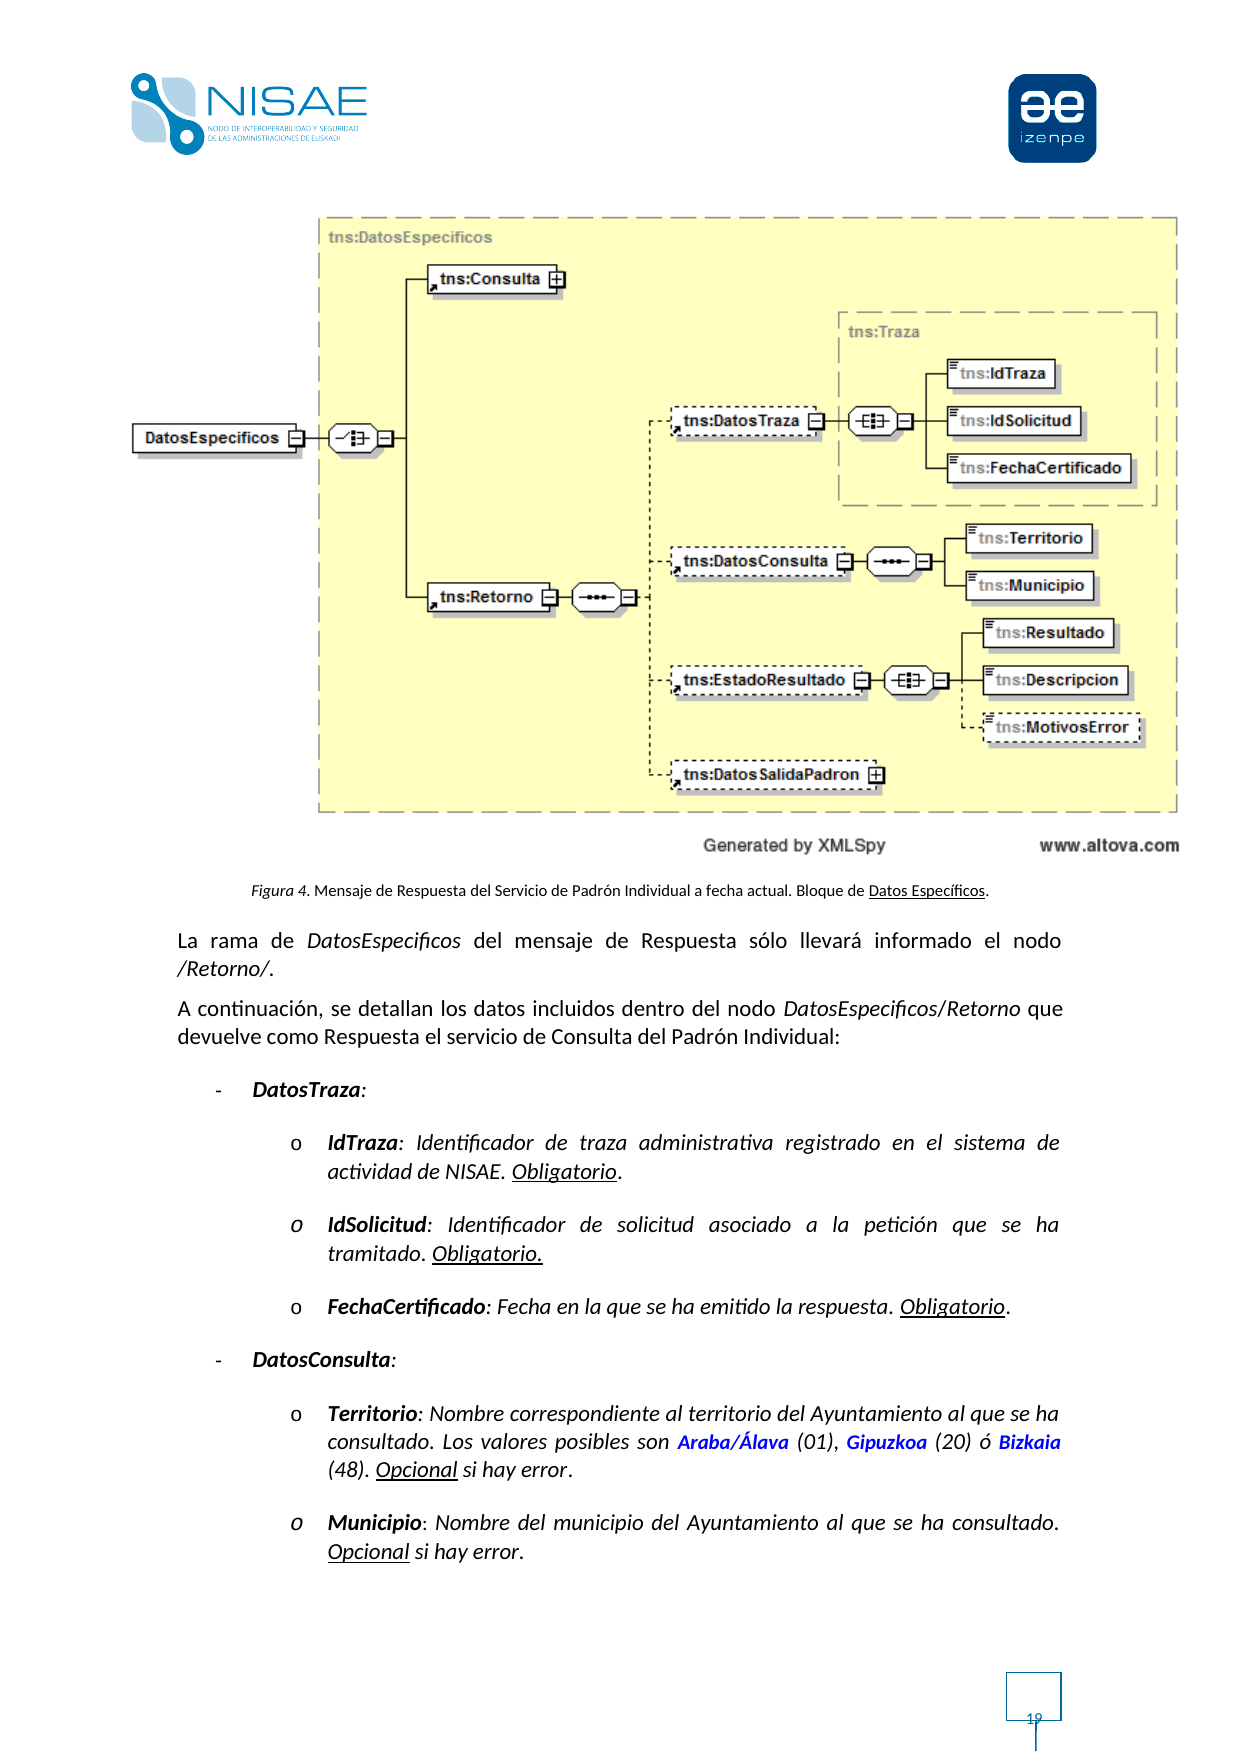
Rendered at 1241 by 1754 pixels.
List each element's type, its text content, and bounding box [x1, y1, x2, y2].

picture [118, 210, 1192, 856]
text La rama de DatosEspecificos del mensaje de Respuesta sólo llevará informado el nodo /Retorno/. [177, 926, 1063, 982]
picture [1007, 74, 1097, 163]
picture [118, 73, 180, 155]
list Territorio: Nombre correspondiente al territorio del Ayuntamiento al que se ha consultado. Los valores posibles son Araba/Álava (01), Gipuzkoa (20) ó Bizkaia (48). Opcional si hay error. [290, 1399, 1063, 1483]
list Municipio: Nombre del municipio del Ayuntamiento al que se ha consultado. Opcional si hay error. [290, 1508, 1063, 1565]
list FechaCertificado: Fecha en la que se ha emitido la respuesta. Obligatorio. [290, 1292, 1063, 1321]
picture [139, 81, 148, 90]
list DatosTraza: [215, 1075, 1063, 1103]
picture [181, 131, 193, 143]
list IdTraza: Identificador de traza administrativa registrado en el sistema de actividad de NISAE. Obligatorio. [290, 1128, 1063, 1185]
text A continuación, se detallan los datos incluidos dentro del nodo DatosEspecificos/Retorno que devuelve como Respuesta el servicio de Consulta del Padrón Individual: [177, 994, 1063, 1050]
picture [149, 73, 386, 155]
text Figura 4. Mensaje de Respuesta del Servicio de Padrón Individual a fecha actual. Bloque de Datos Específicos. [133, 880, 1093, 901]
list IdSolicitud: Identificador de solicitud asociado a la petición que se ha tramitado. Obligatorio. [290, 1210, 1063, 1267]
list DatosConsulta: [215, 1346, 1063, 1374]
